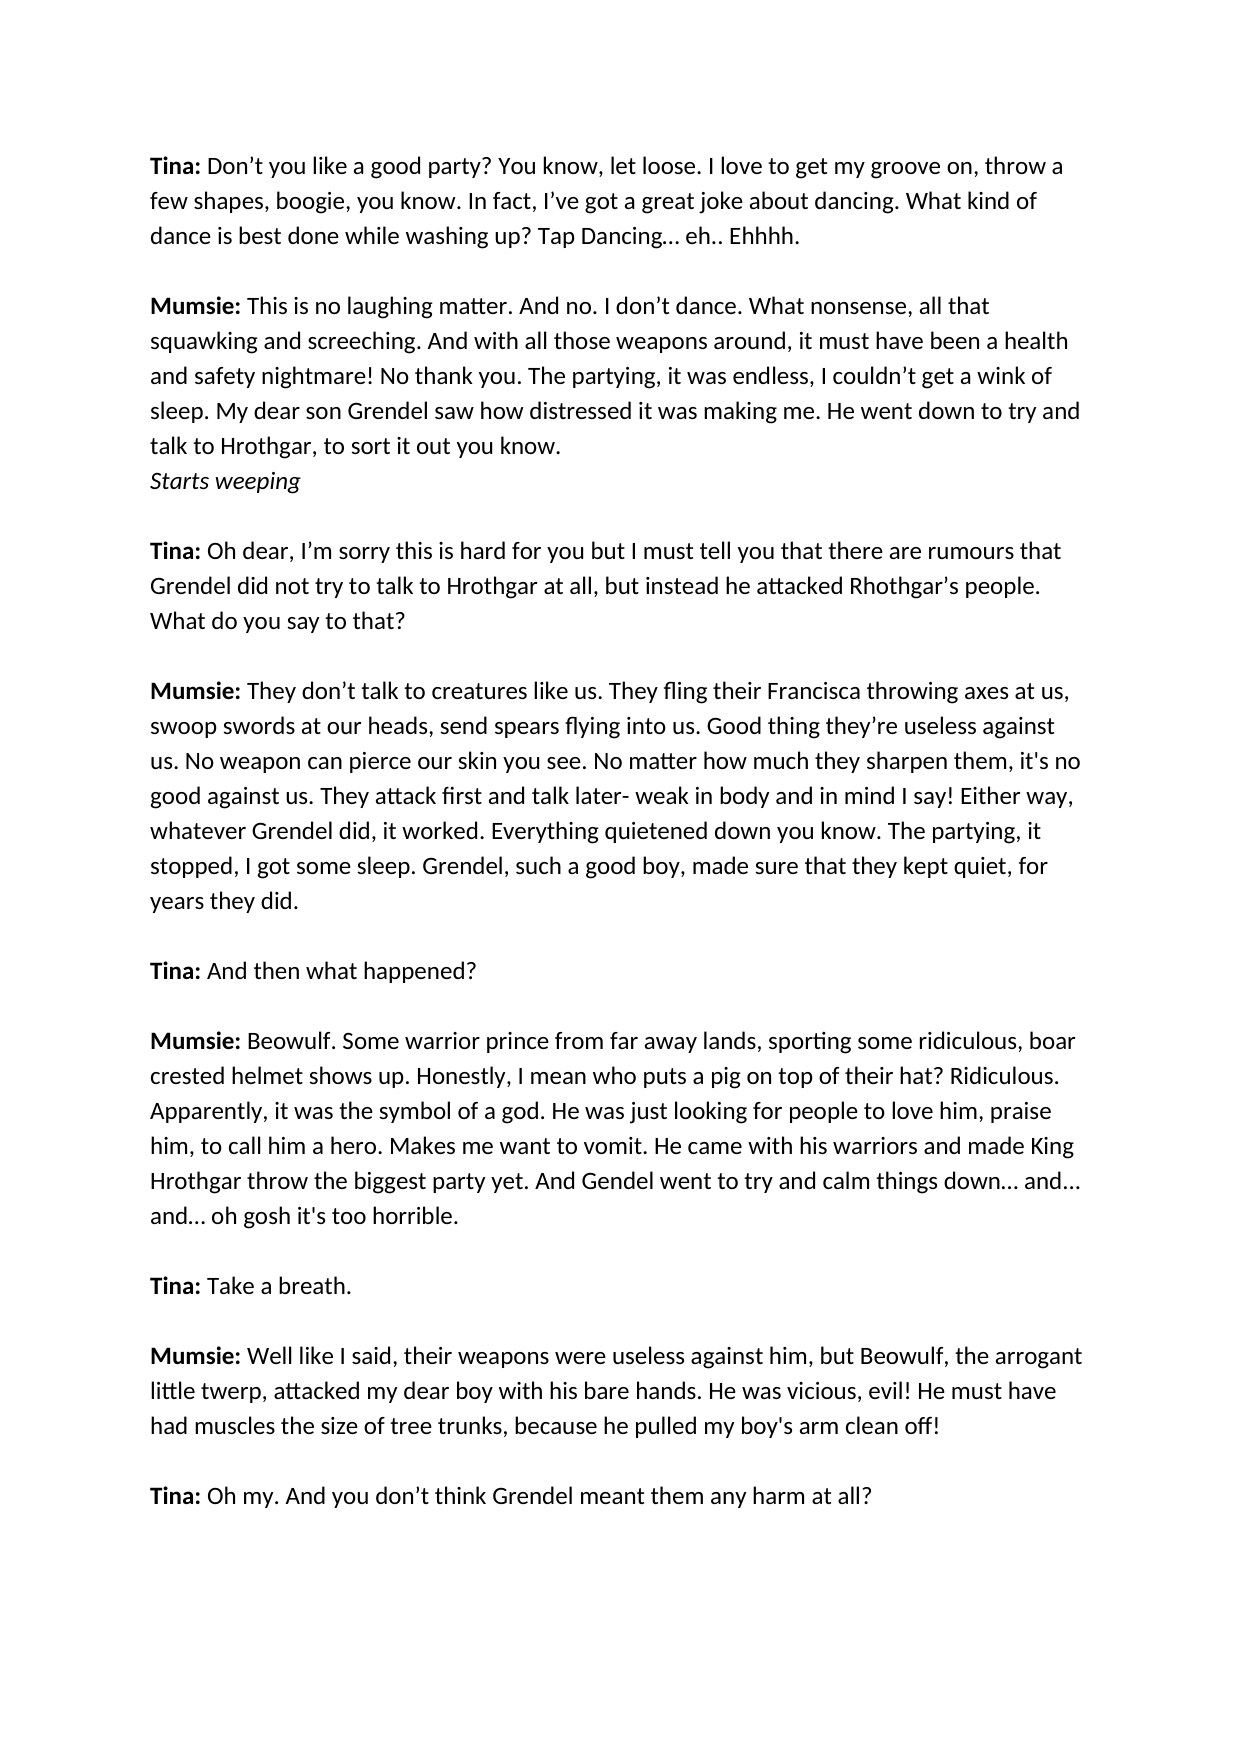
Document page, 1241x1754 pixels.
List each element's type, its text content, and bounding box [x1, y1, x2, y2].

text Tina: Take a breath. [150, 1270, 1090, 1301]
text Tina: Oh dear, I’m sorry this is hard for you but I must tell you that there are rumours that Grendel did not try to talk to Hrothgar at all, but instead he attacked Rhothgar’s people. What do you say to that? [150, 535, 1090, 636]
text Mumsie: Beowulf. Some warrior prince from far away lands, sporting some ridiculous, boar crested helmet shows up. Honestly, I mean who puts a pig on top of their hat? Ridiculous. Apparently, it was the symbol of a god. He was just looking for people to love him, praise him, to call him a hero. Makes me want to vomit. He came with his warriors and made King Hrothgar throw the biggest party yet. And Gendel went to try and calm things down… and... and… oh gosh it's too horrible. [150, 1025, 1090, 1231]
text Mumsie: They don’t talk to creatures like us. They fling their Francisca throwing axes at us, swoop swords at our heads, send spears flying into us. Good thing they’re useless against us. No weapon can pierce our skin you see. No matter how much they sharpen them, it's no good against us. They attack first and talk later- weak in body and in mind I say! Either way, whatever Grendel did, it worked. Everything quietened down you know. The partying, it stopped, I got some sleep. Grendel, such a good boy, made sure that they kept quiet, for years they did. [150, 675, 1090, 916]
text Mumsie: Well like I said, their weapons were useless against him, but Beowulf, the arrogant little twerp, attacked my dear boy with his bare hands. He was vicious, evil! He must have had muscles the size of tree trunks, because he pulled my boy's arm clean off! [150, 1340, 1090, 1441]
text Tina: Don’t you like a good party? You know, let loose. I love to get my groove on, throw a few shapes, boogie, you know. In fact, I’ve got a great joke about dancing. What kind of dance is best done while washing up? Tap Dancing… eh.. Ehhhh. [150, 150, 1090, 251]
text Mumsie: This is no laughing matter. And no. I don’t dance. What nonsense, all that squawking and screeching. And with all those weapons around, it must have been a health and safety nightmare! No thank you. The partying, it was endless, I couldn’t get a wink of sleep. My dear son Grendel saw how distressed it was making me. He went down to try and talk to Hrothgar, to sort it out you know. [150, 290, 1090, 461]
text Tina: Oh my. And you don’t think Grendel meant them any harm at all? [150, 1480, 1090, 1511]
text Starts weeping [150, 465, 1090, 496]
text Tina: And then what happened? [150, 955, 1090, 986]
